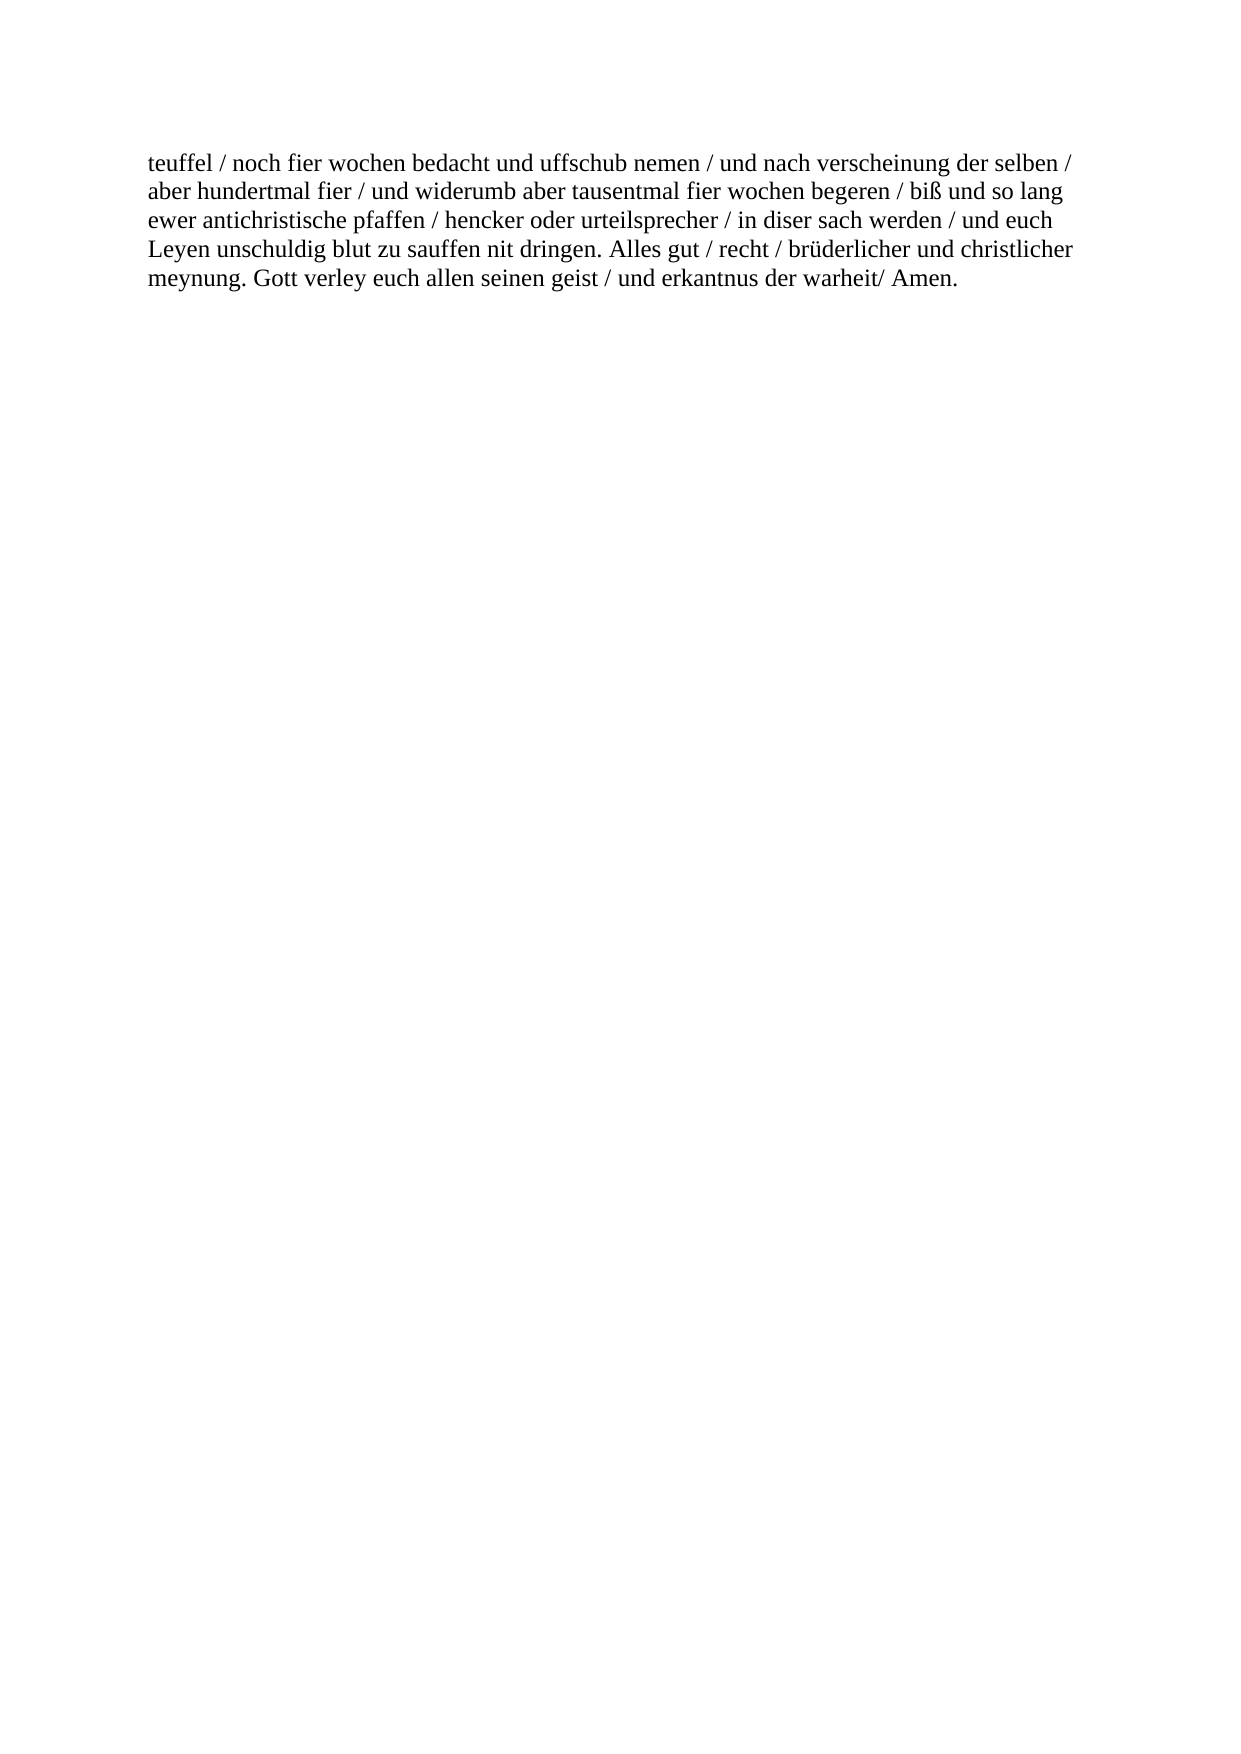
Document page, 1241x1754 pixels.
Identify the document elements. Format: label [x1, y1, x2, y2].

text [148, 148, 1093, 291]
